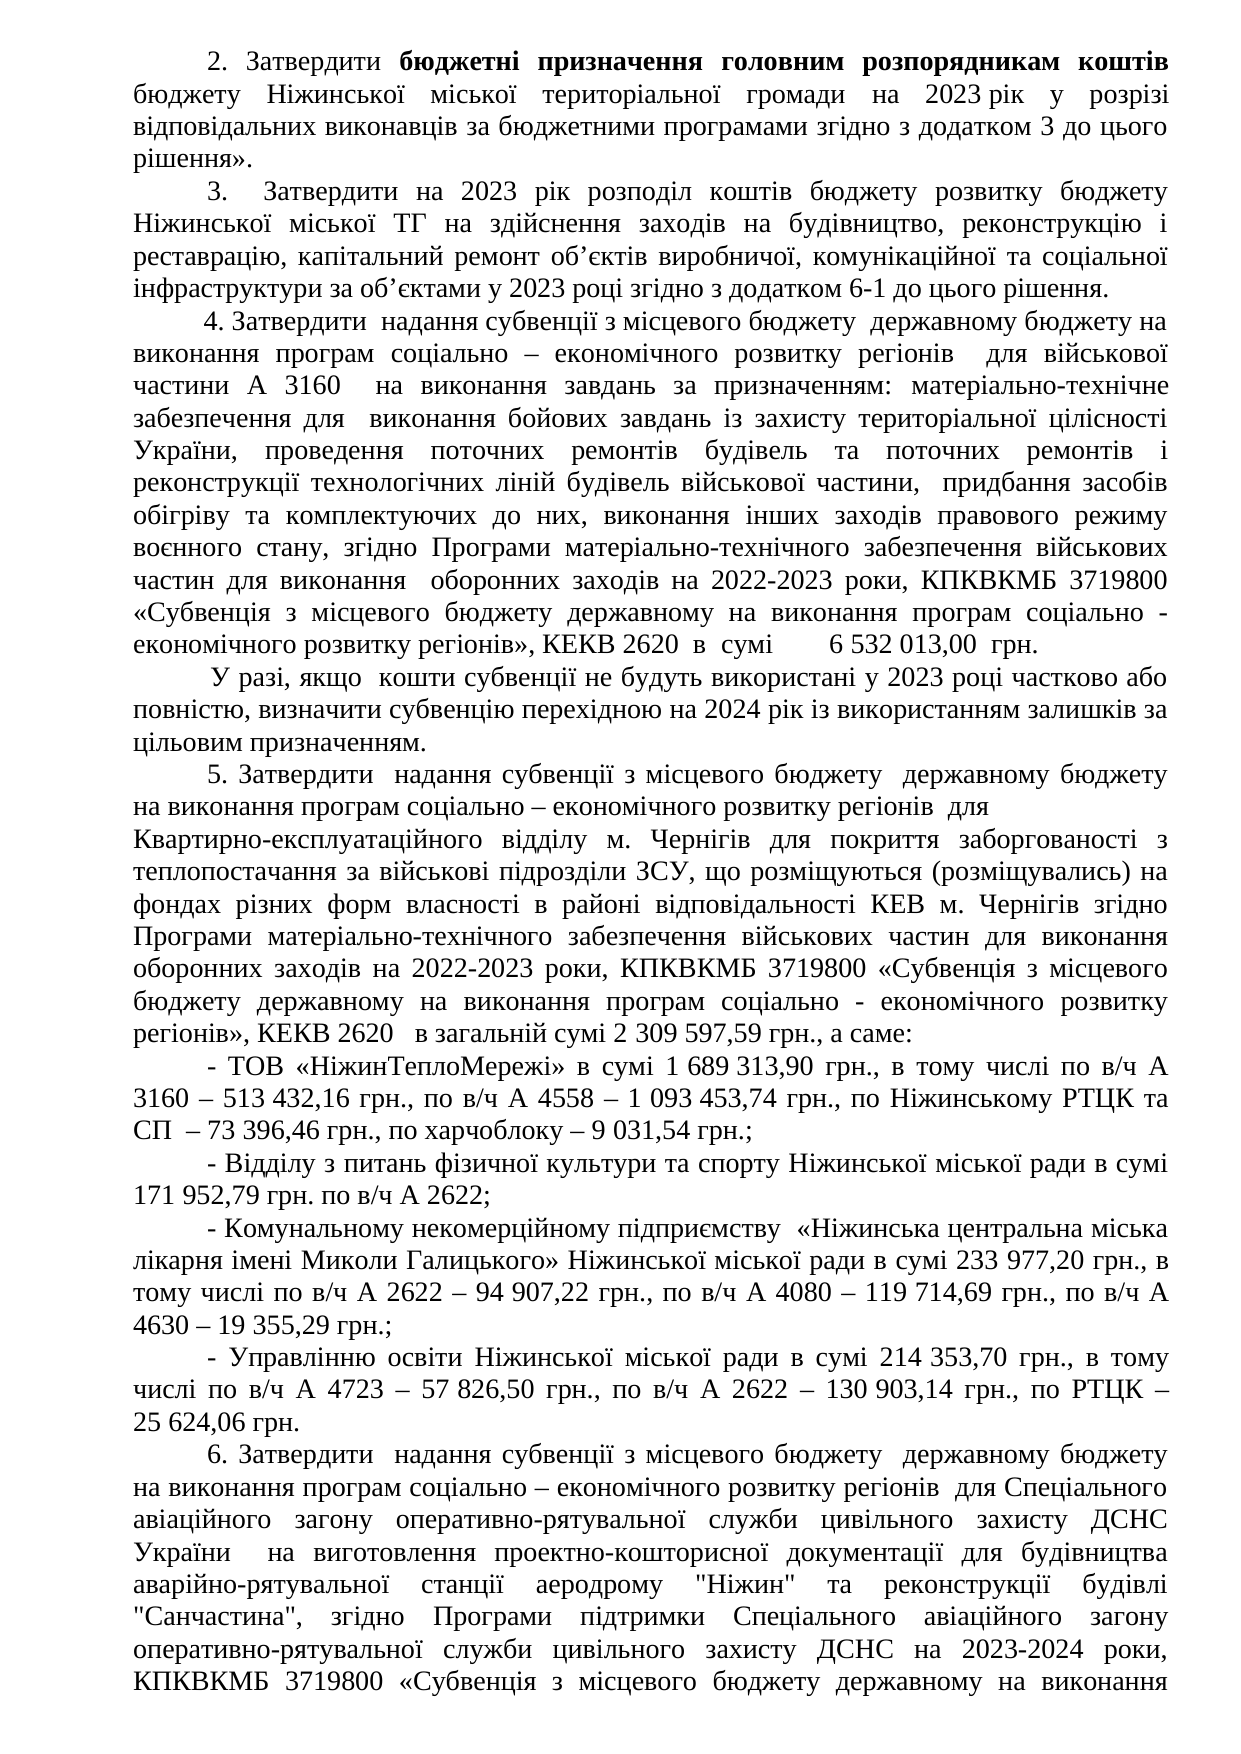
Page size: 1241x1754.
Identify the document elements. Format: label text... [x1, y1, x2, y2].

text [133, 1437, 1169, 1697]
text 2. Затвердити бюджетні призначення головним розпорядникам коштів бюджету Ніжинської міської територіальної громади на 2023 рік у розрізі відповідальних виконавців за бюджетними програмами згідно з додатком 3 до цього рішення». [133, 44, 1169, 174]
text - Управлінню освіти Ніжинської міської ради в сумі 214 353,70 грн., в тому числі по в/ч А 4723 – 57 826,50 грн., по в/ч А 2622 – 130 903,14 грн., по РТЦК – 25 624,06 грн. [133, 1340, 1169, 1437]
text - ТОВ «НіжинТеплоМережі» в сумі 1 689 313,90 грн., в тому числі по в/ч А 3160 – 513 432,16 грн., по в/ч А 4558 – 1 093 453,74 грн., по Ніжинському РТЦК та СП – 73 396,46 грн., по харчоблоку – 9 031,54 грн.; [133, 1049, 1169, 1146]
text 4. Затвердити надання субвенції з місцевого бюджету державному бюджету на виконання програм соціально – економічного розвитку регіонів для військової частини А 3160 на виконання завдань за призначенням: матеріально-технічне забезпечення для виконання бойових завдань із захисту територіальної цілісності України, проведення поточних ремонтів будівель та поточних ремонтів і реконструкції технологічних ліній будівель військової частини, придбання засобів обігріву та комплектуючих до них, виконання інших заходів правового режиму воєнного стану, згідно Програми матеріально-технічного забезпечення військових частин для виконання оборонних заходів на 2022-2023 роки, КПКВКМБ 3719800 «Субвенція з місцевого бюджету державному на виконання програм соціально - економічного розвитку регіонів», КЕКВ 2620 в сумі 6 532 013,00 грн. [118, 303, 1169, 660]
text 3. Затвердити на 2023 рік розподіл коштів бюджету розвитку бюджету Ніжинської міської ТГ на здійснення заходів на будівництво, реконструкцію і реставрацію, капітальний ремонт об’єктів виробничої, комунікаційної та соціальної інфраструктури за об’єктами у 2023 році згідно з додатком 6-1 до цього рішення. [133, 174, 1169, 303]
text - Відділу з питань фізичної культури та спорту Ніжинської міської ради в сумі 171 952,79 грн. по в/ч А 2622; [133, 1146, 1169, 1211]
text - Комунальному некомерційному підприємству «Ніжинська центральна міська лікарня імені Миколи Галицького» Ніжинської міської ради в сумі 233 977,20 грн., в тому числі по в/ч А 2622 – 94 907,22 грн., по в/ч А 4080 – 119 714,69 грн., по в/ч А 4630 – 19 355,29 грн.; [133, 1211, 1169, 1340]
text У разі, якщо кошти субвенції не будуть використані у 2023 році частково або повністю, визначити субвенцію перехідною на 2024 рік із використанням залишків за цільовим призначенням. [133, 660, 1169, 757]
text Квартирно-експлуатаційного відділу м. Чернігів для покриття заборгованості з теплопостачання за військові підрозділи ЗСУ, що розміщуються (розміщувались) на фондах різних форм власності в районі відповідальності КЕВ м. Чернігів згідно Програми матеріально-технічного забезпечення військових частин для виконання оборонних заходів на 2022-2023 роки, КПКВКМБ 3719800 «Субвенція з місцевого бюджету державному на виконання програм соціально - економічного розвитку регіонів», КЕКВ 2620 в загальній сумі 2 309 597,59 грн., а саме: [133, 822, 1169, 1049]
text 5. Затвердити надання субвенції з місцевого бюджету державному бюджету на виконання програм соціально – економічного розвитку регіонів для [133, 757, 1169, 822]
